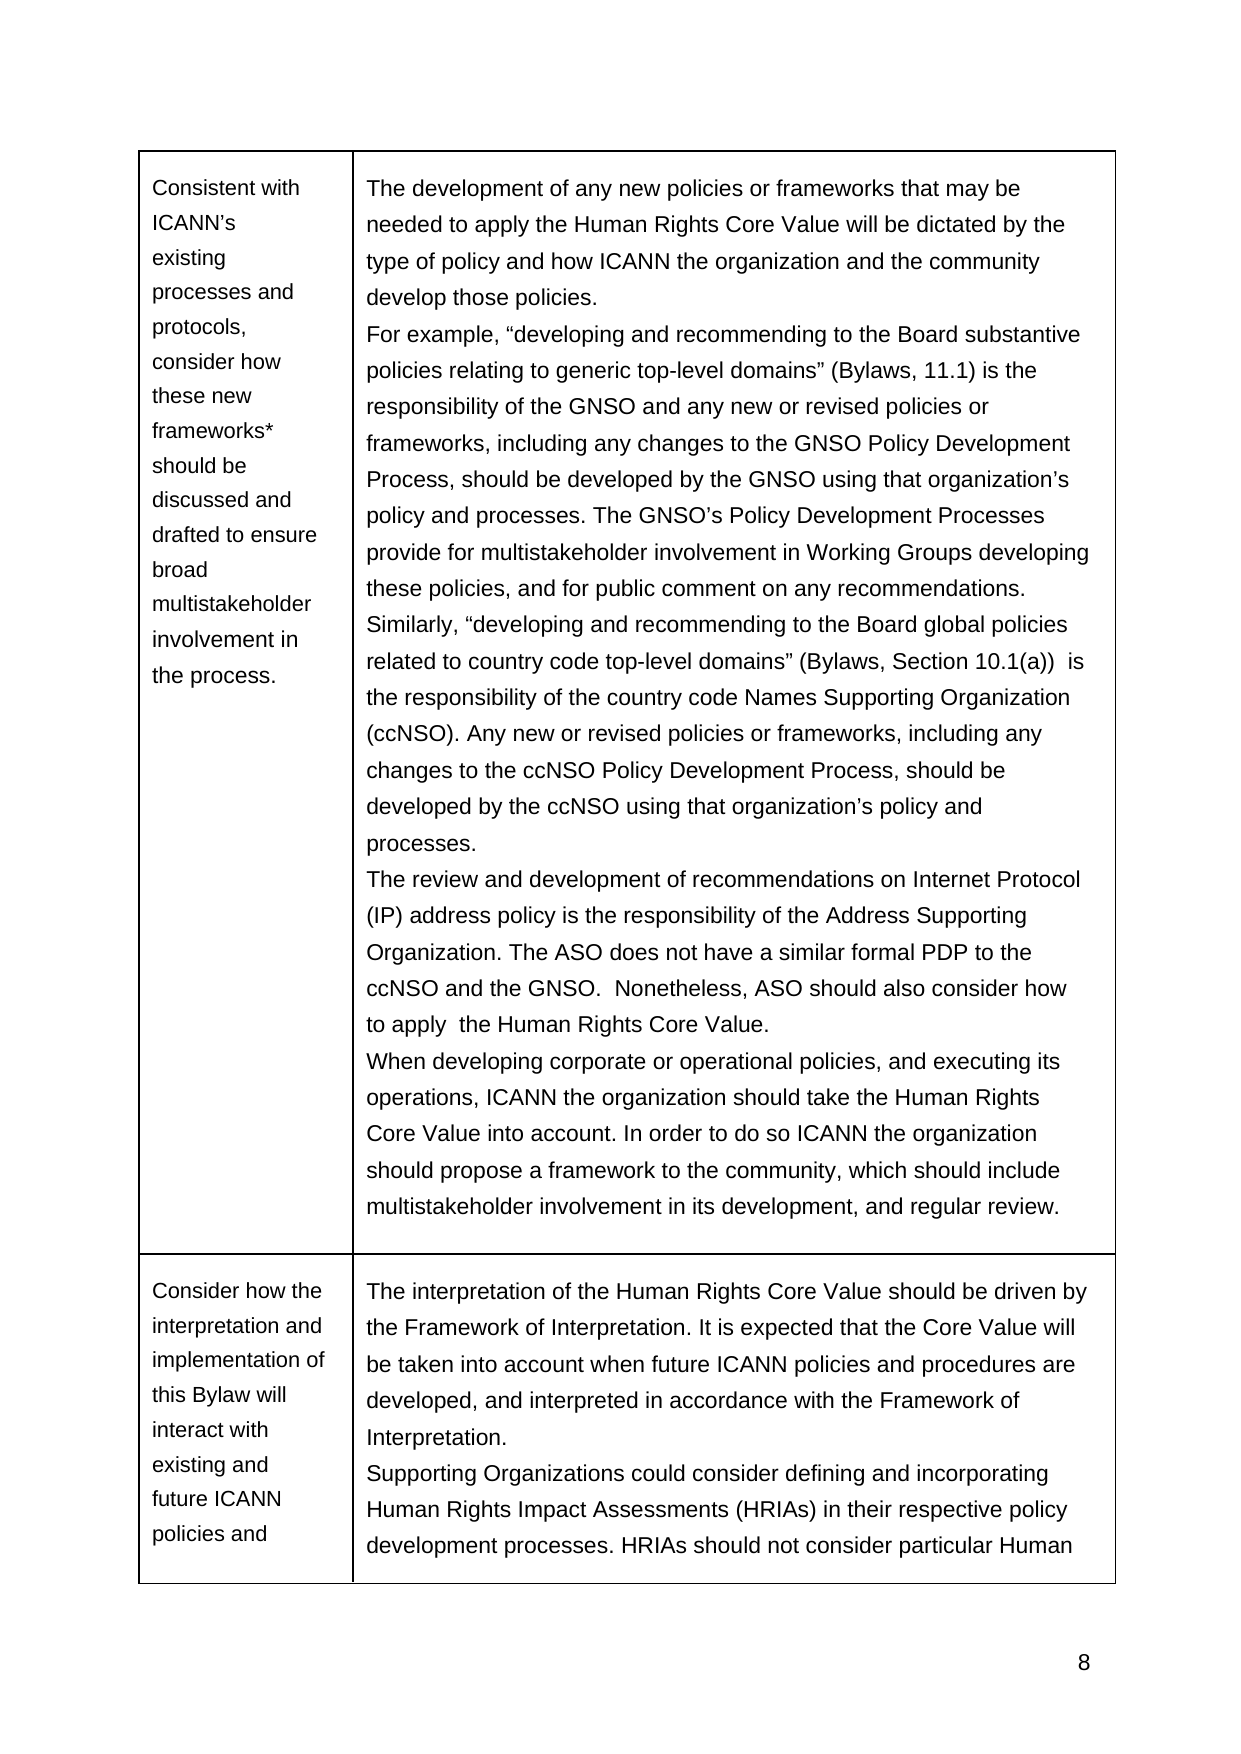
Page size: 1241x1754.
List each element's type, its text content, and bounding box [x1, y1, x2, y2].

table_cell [140, 1255, 352, 1582]
table_cell Consistent with ICANN’s existing processes and protocols, consider how these new frameworks* should be discussed and drafted to ensure broad multistakeholder involvement in the process. [140, 152, 352, 1253]
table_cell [354, 1255, 1115, 1582]
table_cell The development of any new policies or frameworks that may be needed to apply the Human Rights Core Value will be dictated by the type of policy and how ICANN the organization and the community develop those policies. For example, “developing and recommending to the Board substantive policies relating to generic top-level domains” (Bylaws, 11.1) is the responsibility of the GNSO and any new or revised policies or frameworks, including any changes to the GNSO Policy Development Process, should be developed by the GNSO using that organization’s policy and processes. The GNSO’s Policy Development Processes provide for multistakeholder involvement in Working Groups developing these policies, and for public comment on any recommendations. Similarly, “developing and recommending to the Board global policies related to country code top-level domains” (Bylaws, Section 10.1(a)) is the responsibility of the country code Names Supporting Organization (ccNSO). Any new or revised policies or frameworks, including any changes to the ccNSO Policy Development Process, should be developed by the ccNSO using that organization’s policy and processes. The review and development of recommendations on Internet Protocol (IP) address policy is the responsibility of the Address Supporting Organization. The ASO does not have a similar formal PDP to the ccNSO and the GNSO. Nonetheless, ASO should also consider how to apply the Human Rights Core Value. When developing corporate or operational policies, and executing its operations, ICANN the organization should take the Human Rights Core Value into account. In order to do so ICANN the organization should propose a framework to the community, which should include multistakeholder involvement in its development, and regular review. [354, 152, 1115, 1253]
